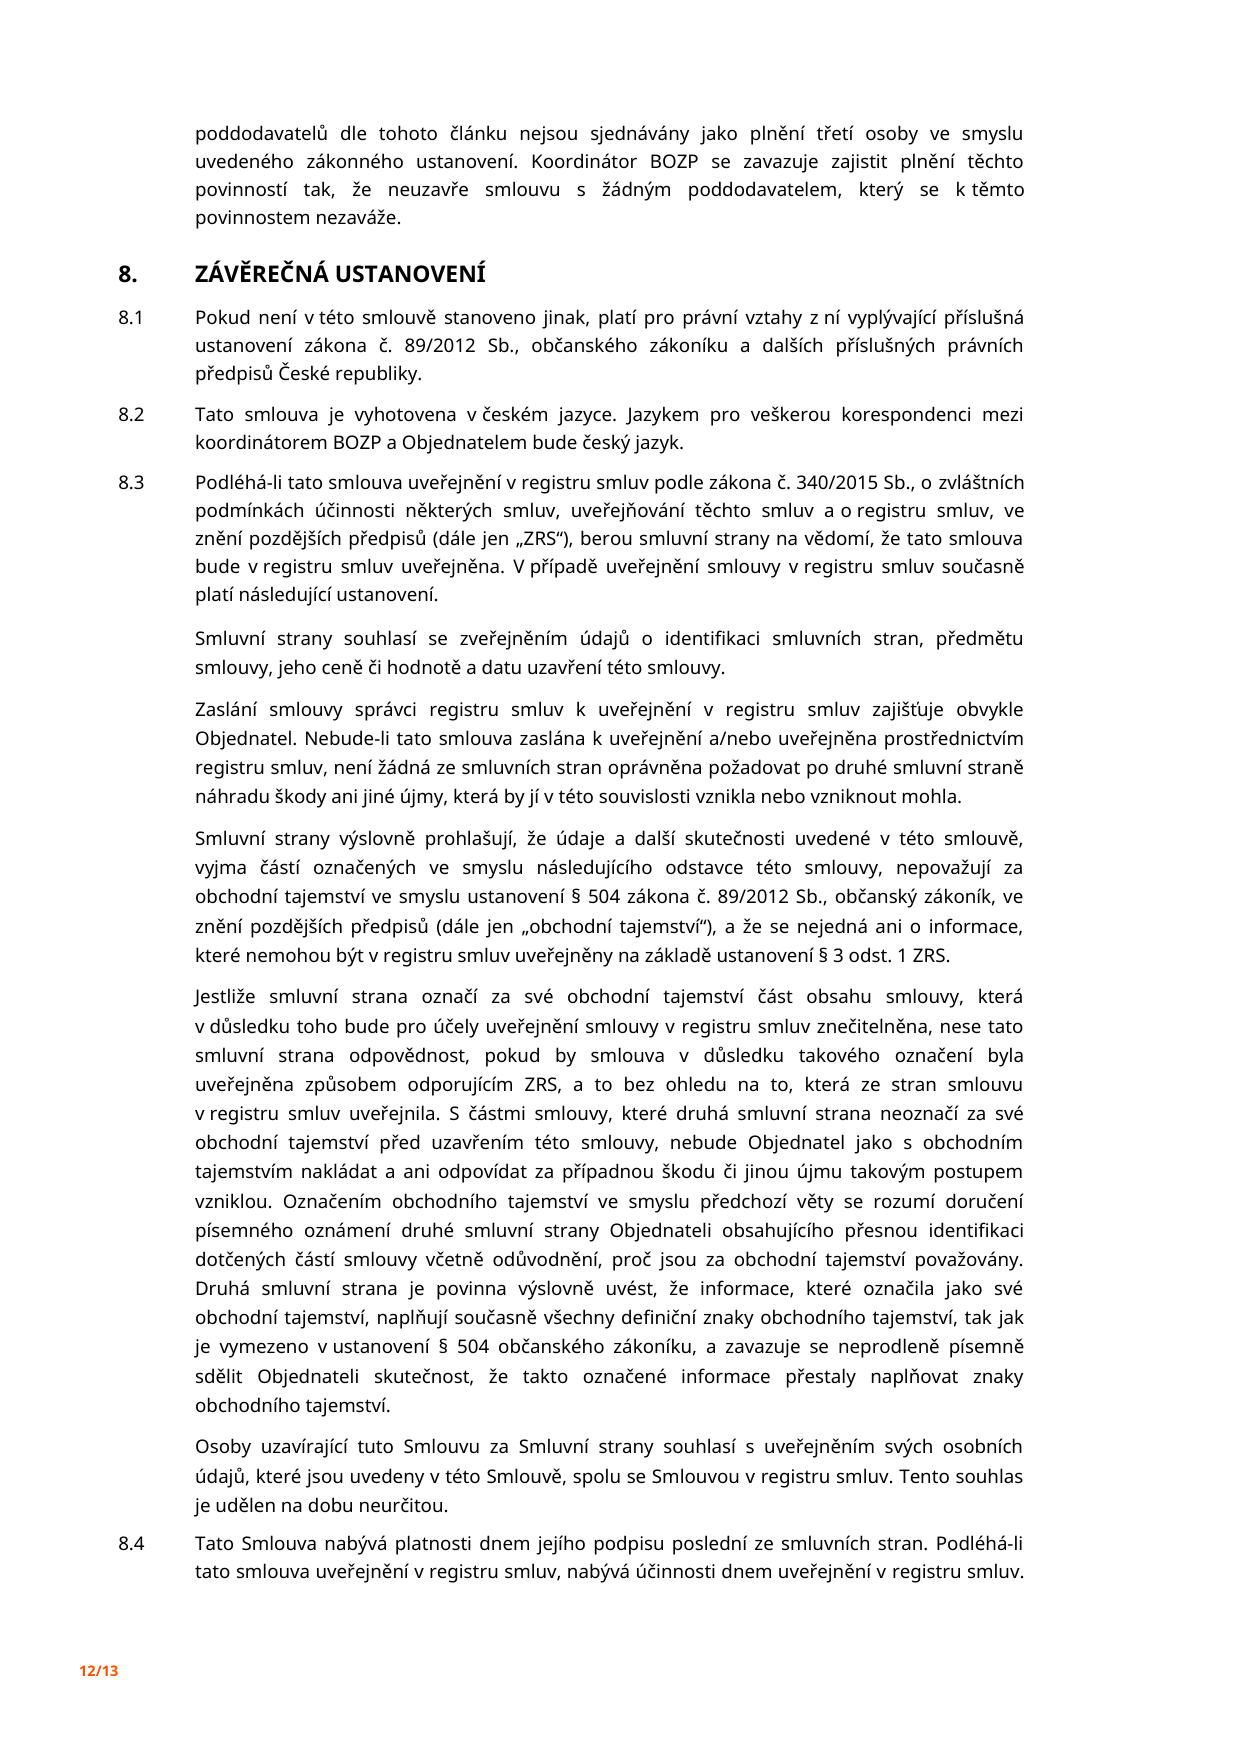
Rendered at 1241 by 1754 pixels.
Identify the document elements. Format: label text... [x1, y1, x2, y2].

text Smluvní strany souhlasí se zveřejněním údajů o identifikaci smluvních stran, předmětu smlouvy, jeho ceně či hodnotě a datu uzavření této smlouvy. [195, 622, 1024, 681]
text ZÁVĚREČNÁ USTANOVENÍ [118, 258, 1024, 289]
text Zaslání smlouvy správci registru smluv k uveřejnění v registru smluv zajišťuje obvykle Objednatel. Nebude-li tato smlouva zaslána k uveřejnění a/nebo uveřejněna prostřednictvím registru smluv, není žádná ze smluvních stran oprávněna požadovat po druhé smluvní straně náhradu škody ani jiné újmy, která by jí v této souvislosti vznikla nebo vzniknout mohla. [195, 693, 1024, 810]
text Podléhá-li tato smlouva uveřejnění v registru smluv podle zákona č. 340/2015 Sb., o zvláštních podmínkách účinnosti některých smluv, uveřejňování těchto smluv a o registru smluv, ve znění pozdějších předpisů (dále jen „ZRS“), berou smluvní strany na vědomí, že tato smlouva bude v registru smluv uveřejněna. V případě uveřejnění smlouvy v registru smluv současně platí následující ustanovení. [118, 470, 1024, 607]
text Osoby uzavírající tuto Smlouvu za Smluvní strany souhlasí s uveřejněním svých osobních údajů, které jsou uvedeny v této Smlouvě, spolu se Smlouvou v registru smluv. Tento souhlas je udělen na dobu neurčitou. [195, 1431, 1024, 1518]
text Tato smlouva je vyhotovena v českém jazyce. Jazykem pro veškerou korespondenci mezi koordinátorem BOZP a Objednatelem bude český jazyk. [118, 401, 1024, 455]
text Smluvní strany výslovně prohlašují, že údaje a další skutečnosti uvedené v této smlouvě, vyjma částí označených ve smyslu následujícího odstavce této smlouvy, nepovažují za obchodní tajemství ve smyslu ustanovení § 504 zákona č. 89/2012 Sb., občanský zákoník, ve znění pozdějších předpisů (dále jen „obchodní tajemství“), a že se nejedná ani o informace, které nemohou být v registru smluv uveřejněny na základě ustanovení § 3 odst. 1 ZRS. [195, 822, 1024, 968]
text Jestliže smluvní strana označí za své obchodní tajemství část obsahu smlouvy, která v důsledku toho bude pro účely uveřejnění smlouvy v registru smluv znečitelněna, nese tato smluvní strana odpovědnost, pokud by smlouva v důsledku takového označení byla uveřejněna způsobem odporujícím ZRS, a to bez ohledu na to, která ze stran smlouvu v registru smluv uveřejnila. S částmi smlouvy, které druhá smluvní strana neoznačí za své obchodní tajemství před uzavřením této smlouvy, nebude Objednatel jako s obchodním tajemstvím nakládat a ani odpovídat za případnou škodu či jinou újmu takovým postupem vzniklou. Označením obchodního tajemství ve smyslu předchozí věty se rozumí doručení písemného oznámení druhé smluvní strany Objednateli obsahujícího přesnou identifikaci dotčených částí smlouvy včetně odůvodnění, proč jsou za obchodní tajemství považovány. Druhá smluvní strana je povinna výslovně uvést, že informace, které označila jako své obchodní tajemství, naplňují současně všechny definiční znaky obchodního tajemství, tak jak je vymezeno v ustanovení § 504 občanského zákoníku, a zavazuje se neprodleně písemně sdělit Objednateli skutečnost, že takto označené informace přestaly naplňovat znaky obchodního tajemství. [195, 981, 1024, 1418]
text Pokud není v této smlouvě stanoveno jinak, platí pro právní vztahy z ní vyplývající příslušná ustanovení zákona č. 89/2012 Sb., občanského zákoníku a dalších příslušných právních předpisů České republiky. [118, 304, 1024, 386]
